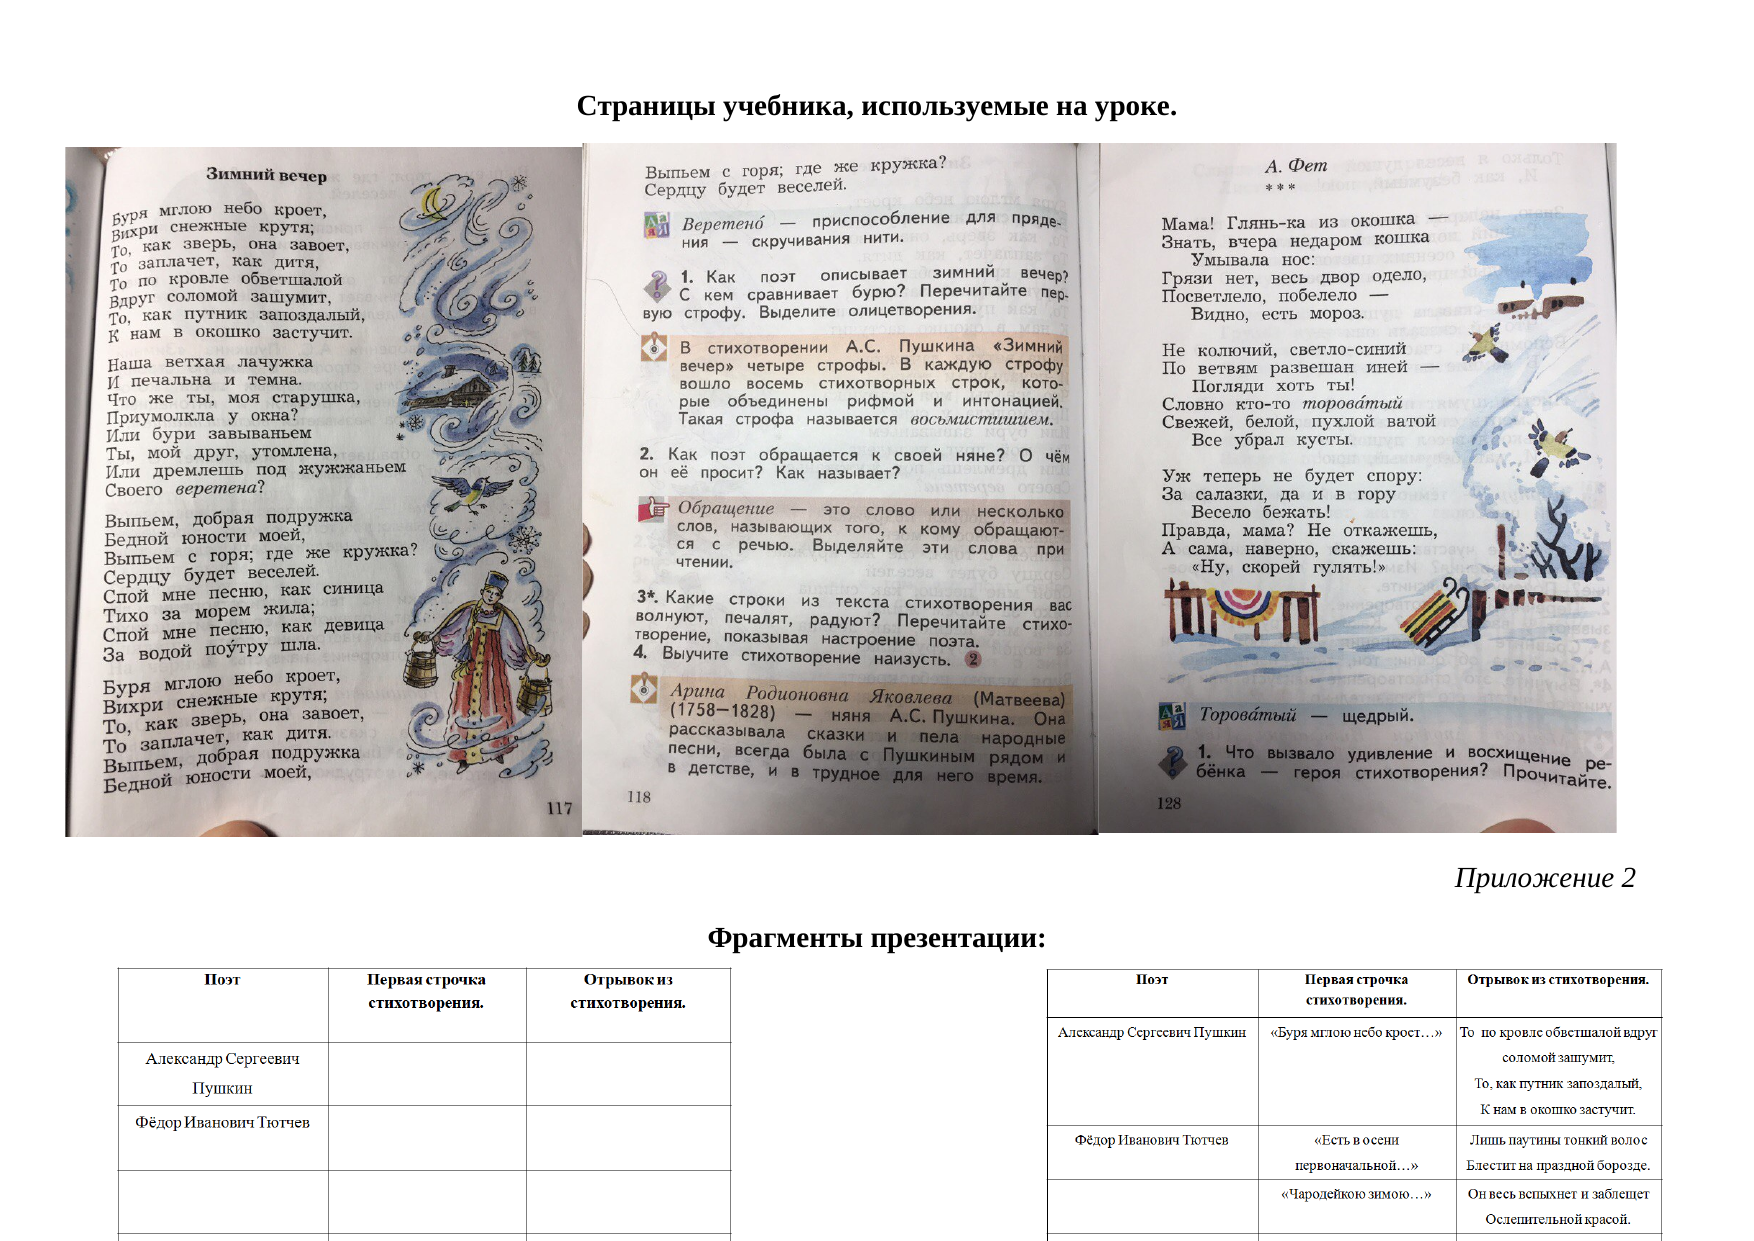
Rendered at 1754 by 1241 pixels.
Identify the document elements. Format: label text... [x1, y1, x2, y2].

picture [65, 143, 1617, 837]
picture [98, 947, 753, 1241]
text Страницы учебника, используемые на уроке. [118, 88, 1636, 122]
text Приложение 2 [118, 860, 1636, 894]
text Фрагменты презентации: [118, 920, 1636, 953]
picture [1032, 954, 1680, 1241]
